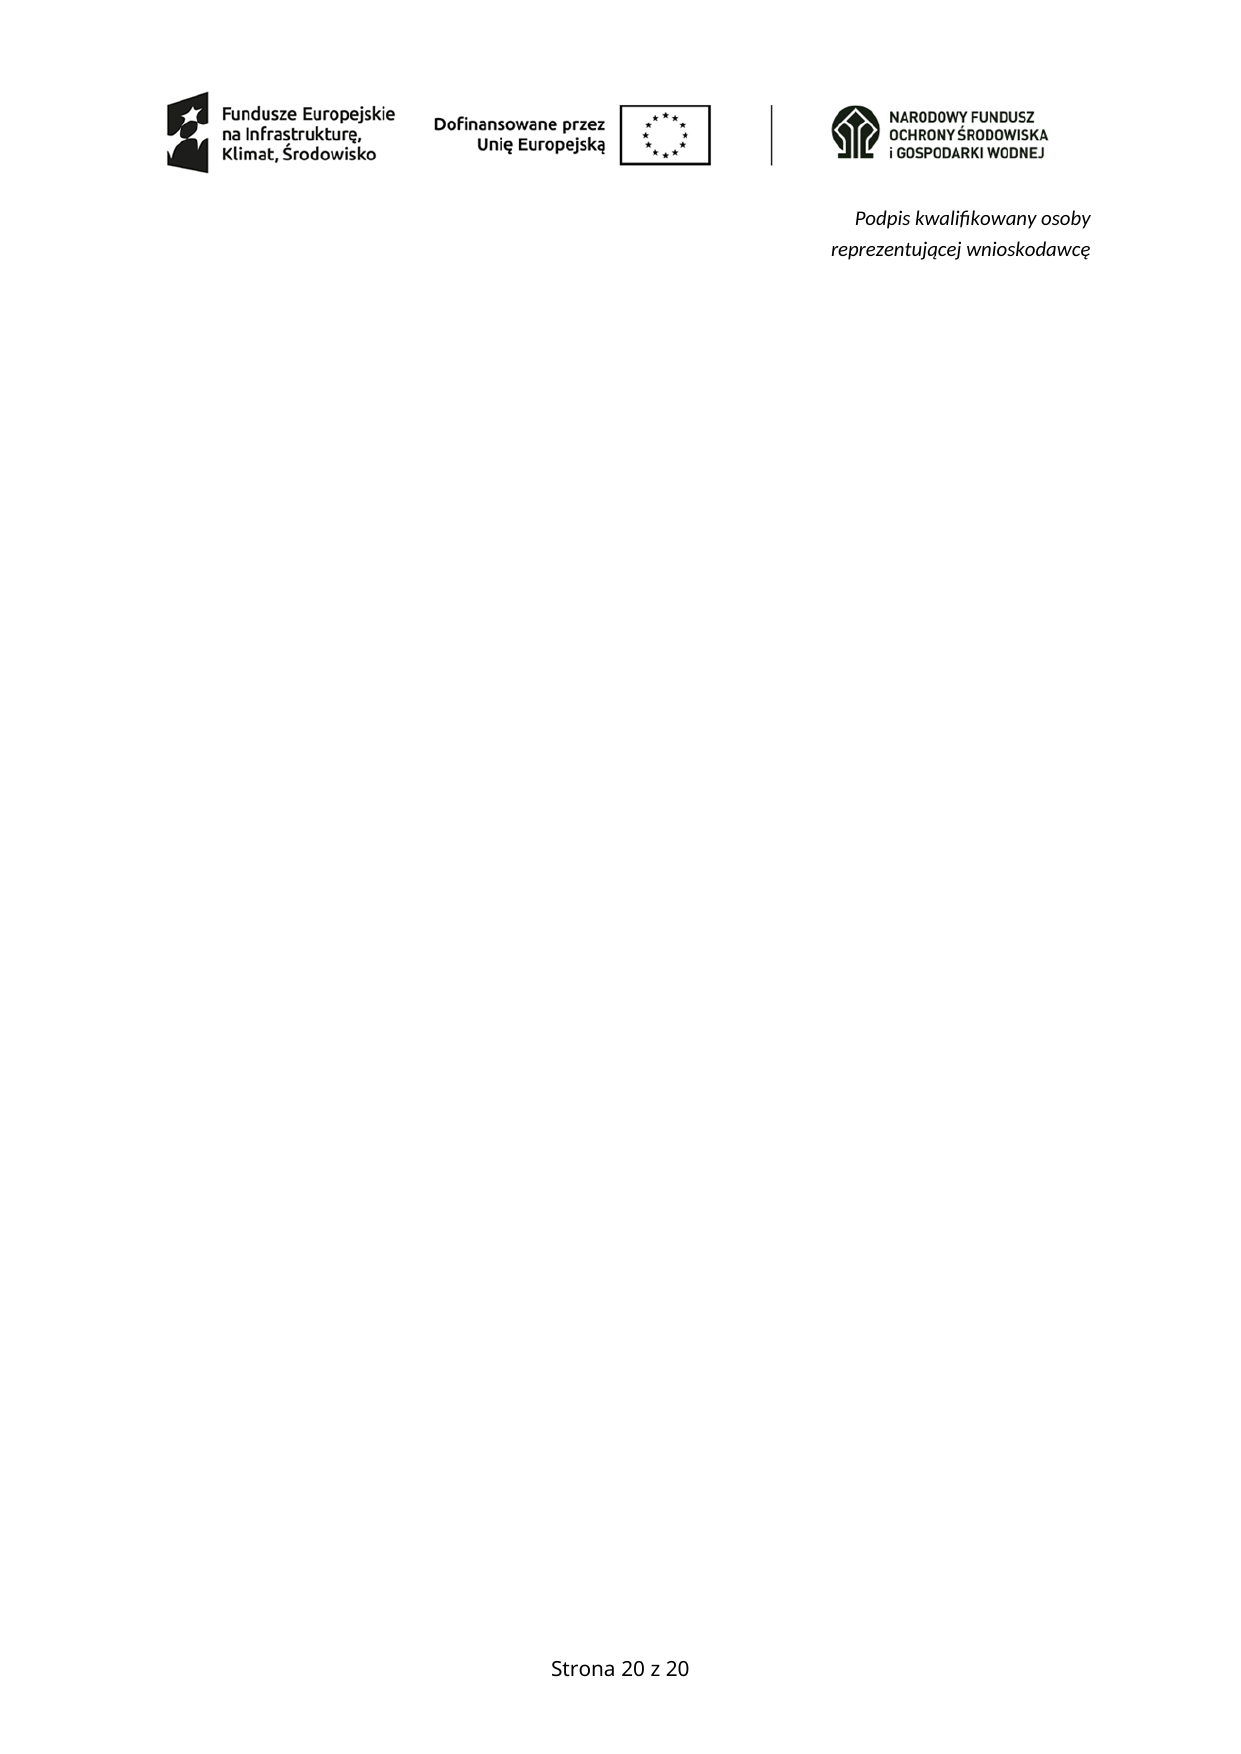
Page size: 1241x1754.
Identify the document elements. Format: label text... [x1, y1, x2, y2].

picture [147, 71, 1092, 193]
text Podpis kwalifikowany osoby reprezentującej wnioskodawcę [723, 205, 1093, 261]
